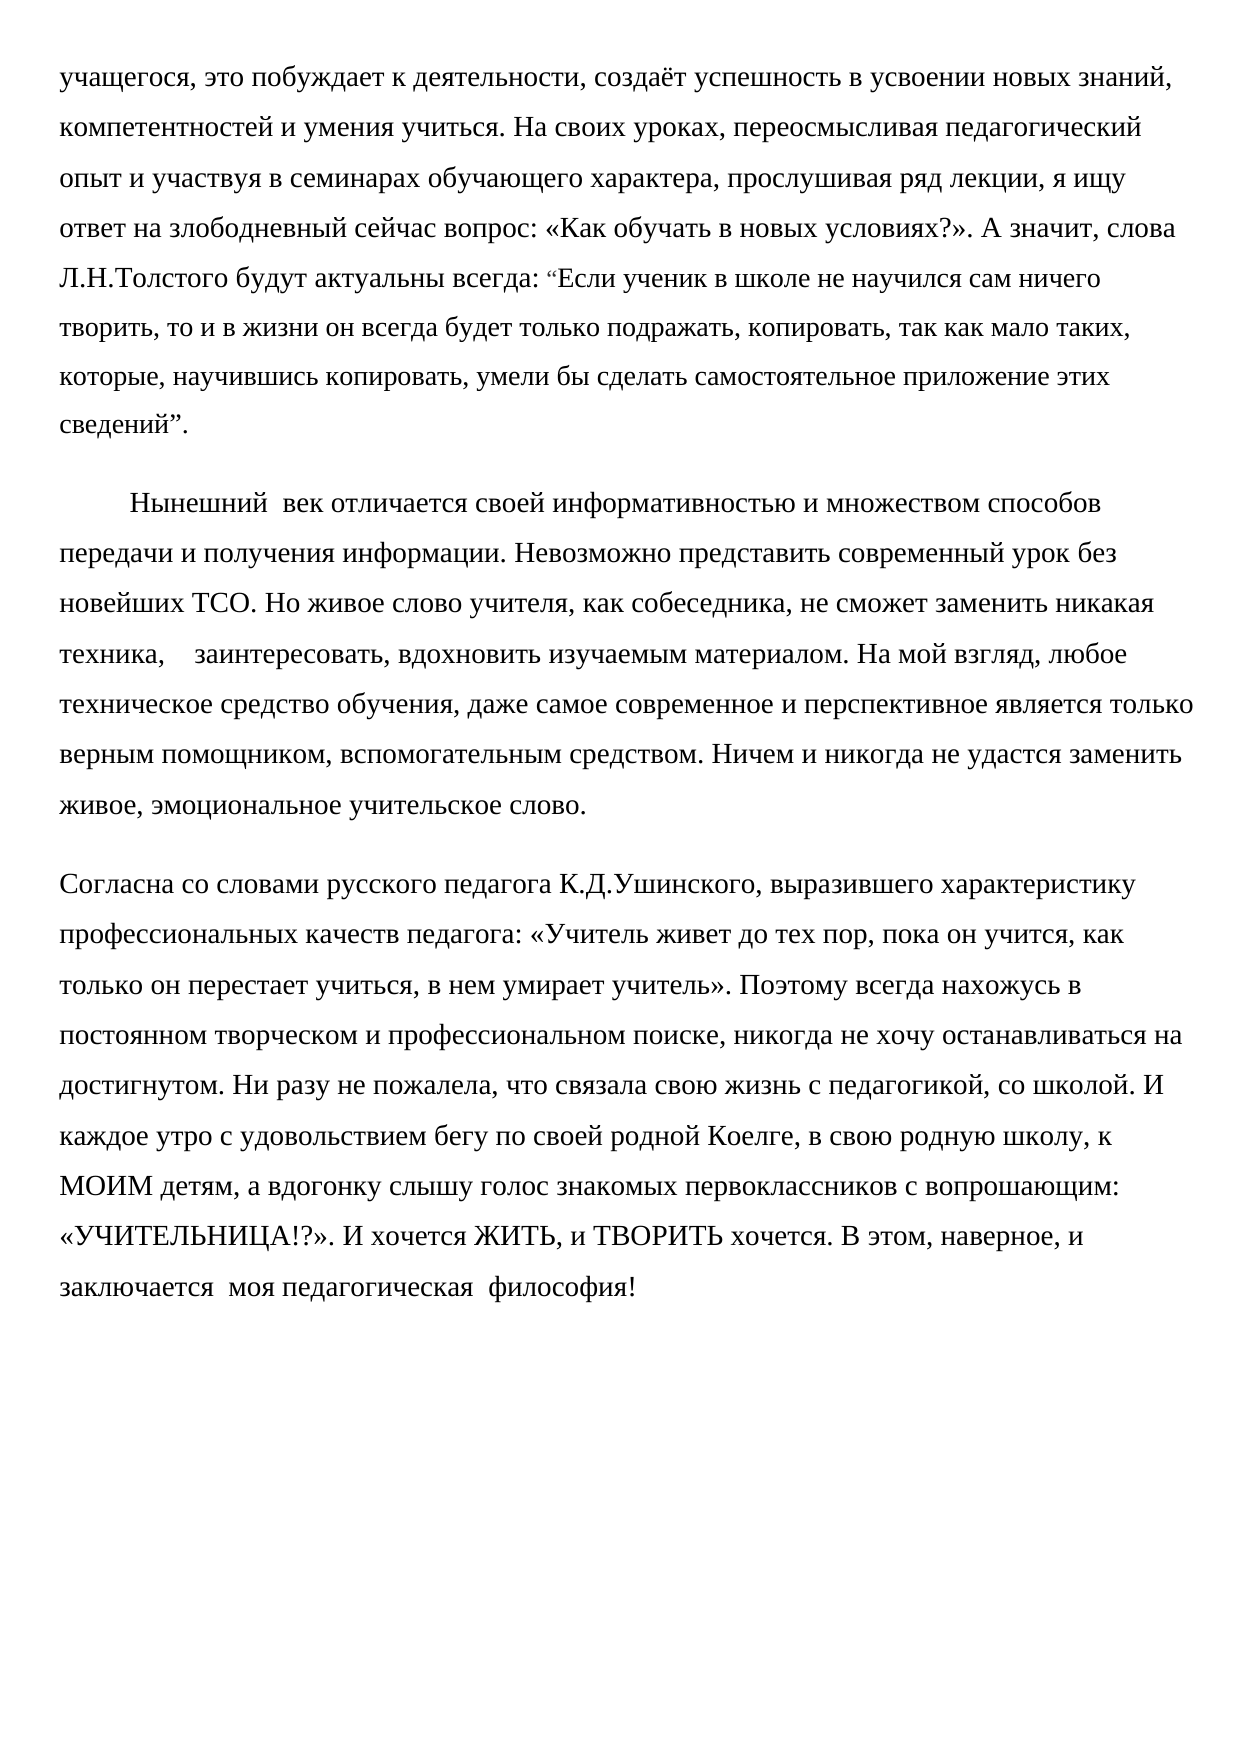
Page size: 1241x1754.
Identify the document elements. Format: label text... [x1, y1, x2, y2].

text Нынешний век отличается своей информативностью и множеством способов передачи и получения информации. Невозможно представить современный урок без новейших ТСО. Но живое слово учителя, как собеседника, не сможет заменить никакая техника, заинтересовать, вдохновить изучаемым материалом. На мой взгляд, любое техническое средство обучения, даже самое современное и перспективное является только верным помощником, вспомогательным средством. Ничем и никогда не удастся заменить живое, эмоциональное учительское слово. [59, 485, 1196, 820]
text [59, 59, 1196, 439]
text Согласна со словами русского педагога К.Д.Ушинского, выразившего характеристику профессиональных качеств педагога: «Учитель живет до тех пор, пока он учится, как только он перестает учиться, в нем умирает учитель». Поэтому всегда нахожусь в постоянном творческом и профессиональном поиске, никогда не хочу останавливаться на достигнутом. Ни разу не пожалела, что связала свою жизнь с педагогикой, со школой. И каждое утро с удовольствием бегу по своей родной Коелге, в свою родную школу, к МОИМ детям, а вдогонку слышу голос знакомых первоклассников с вопрошающим: «УЧИТЕЛЬНИЦА!?». И хочется ЖИТЬ, и ТВОРИТЬ хочется. В этом, наверное, и заключается моя педагогическая философия! [59, 866, 1196, 1302]
